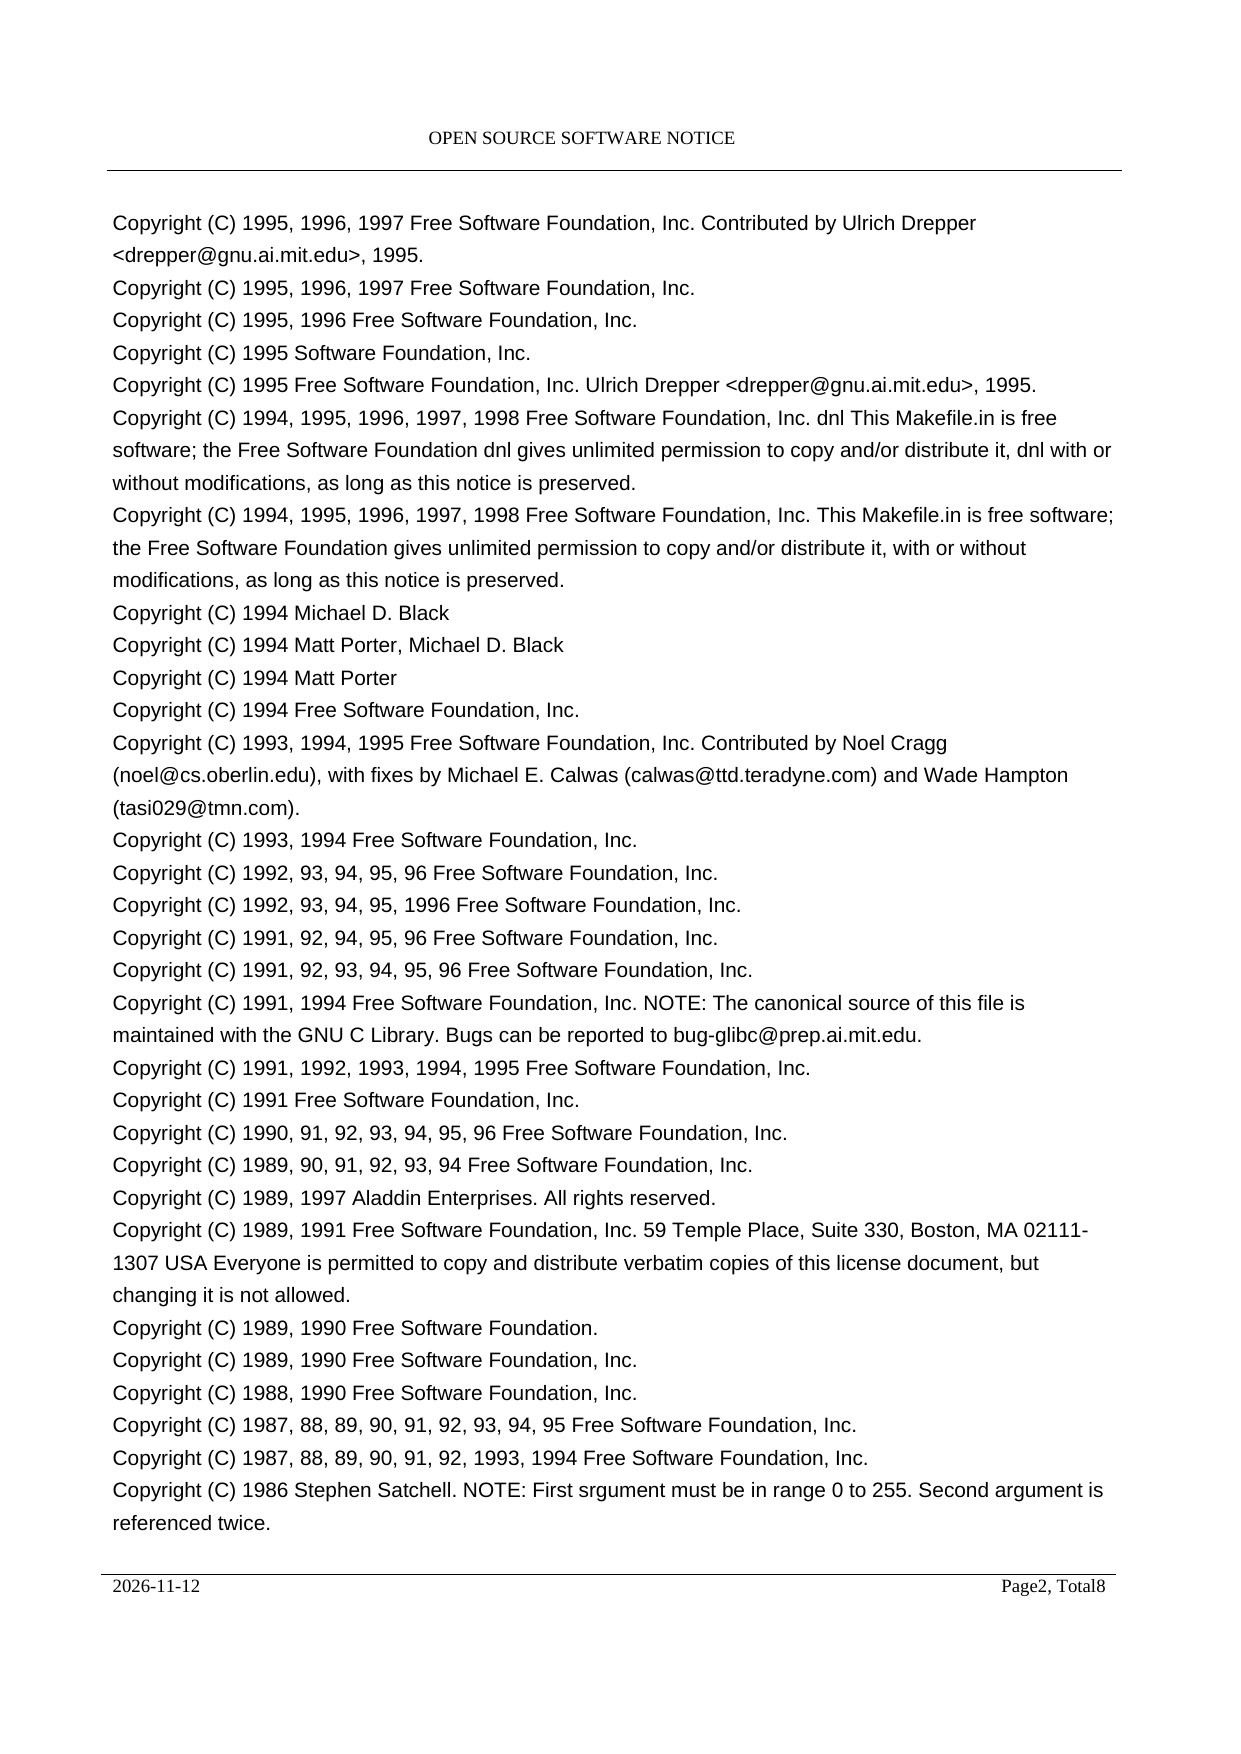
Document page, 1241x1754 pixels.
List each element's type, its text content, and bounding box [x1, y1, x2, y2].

text Copyright (C) 1992, 93, 94, 95, 1996 Free Software Foundation, Inc. [112, 889, 1128, 921]
text Copyright (C) 1989, 1990 Free Software Foundation. [112, 1311, 1128, 1344]
text Copyright (C) 1991, 1992, 1993, 1994, 1995 Free Software Foundation, Inc. [112, 1051, 1128, 1084]
text Copyright (C) 1995, 1996, 1997 Free Software Foundation, Inc. Contributed by Ulrich Drepper <drepper@gnu.ai.mit.edu>, 1995. [112, 206, 1128, 271]
text Copyright (C) 1993, 1994, 1995 Free Software Foundation, Inc. Contributed by Noel Cragg (noel@cs.oberlin.edu), with fixes by Michael E. Calwas (calwas@ttd.teradyne.com) and Wade Hampton (tasi029@tmn.com). [112, 726, 1128, 824]
text Copyright (C) 1995 Software Foundation, Inc. [112, 336, 1128, 369]
text Copyright (C) 1990, 91, 92, 93, 94, 95, 96 Free Software Foundation, Inc. [112, 1116, 1128, 1149]
text Copyright (C) 1989, 1991 Free Software Foundation, Inc. 59 Temple Place, Suite 330, Boston, MA 02111-1307 USA Everyone is permitted to copy and distribute verbatim copies of this license document, but changing it is not allowed. [112, 1214, 1128, 1311]
text Copyright (C) 1986 Stephen Satchell. NOTE: First srgument must be in range 0 to 255. Second argument is referenced twice. [112, 1474, 1128, 1539]
text Copyright (C) 1995, 1996, 1997 Free Software Foundation, Inc. [112, 271, 1128, 304]
text Copyright (C) 1991 Free Software Foundation, Inc. [112, 1084, 1128, 1116]
text Copyright (C) 1995 Free Software Foundation, Inc. Ulrich Drepper <drepper@gnu.ai.mit.edu>, 1995. [112, 369, 1128, 401]
text Copyright (C) 1987, 88, 89, 90, 91, 92, 1993, 1994 Free Software Foundation, Inc. [112, 1441, 1128, 1474]
text Copyright (C) 1994 Free Software Foundation, Inc. [112, 694, 1128, 726]
text Copyright (C) 1987, 88, 89, 90, 91, 92, 93, 94, 95 Free Software Foundation, Inc. [112, 1409, 1128, 1441]
text Copyright (C) 1994 Matt Porter [112, 661, 1128, 694]
text Copyright (C) 1993, 1994 Free Software Foundation, Inc. [112, 824, 1128, 856]
text Copyright (C) 1991, 92, 93, 94, 95, 96 Free Software Foundation, Inc. [112, 954, 1128, 986]
text Copyright (C) 1991, 1994 Free Software Foundation, Inc. NOTE: The canonical source of this file is maintained with the GNU C Library. Bugs can be reported to bug-glibc@prep.ai.mit.edu. [112, 986, 1128, 1051]
text Copyright (C) 1994 Matt Porter, Michael D. Black [112, 629, 1128, 661]
text Copyright (C) 1989, 90, 91, 92, 93, 94 Free Software Foundation, Inc. [112, 1149, 1128, 1181]
text Copyright (C) 1994 Michael D. Black [112, 596, 1128, 629]
text Copyright (C) 1989, 1997 Aladdin Enterprises. All rights reserved. [112, 1181, 1128, 1214]
text Copyright (C) 1994, 1995, 1996, 1997, 1998 Free Software Foundation, Inc. This Makefile.in is free software; the Free Software Foundation gives unlimited permission to copy and/or distribute it, with or without modifications, as long as this notice is preserved. [112, 499, 1128, 596]
text Copyright (C) 1992, 93, 94, 95, 96 Free Software Foundation, Inc. [112, 856, 1128, 889]
text Copyright (C) 1995, 1996 Free Software Foundation, Inc. [112, 304, 1128, 336]
text Copyright (C) 1989, 1990 Free Software Foundation, Inc. [112, 1344, 1128, 1376]
text Copyright (C) 1994, 1995, 1996, 1997, 1998 Free Software Foundation, Inc. dnl This Makefile.in is free software; the Free Software Foundation dnl gives unlimited permission to copy and/or distribute it, dnl with or without modifications, as long as this notice is preserved. [112, 401, 1128, 499]
text Copyright (C) 1988, 1990 Free Software Foundation, Inc. [112, 1376, 1128, 1409]
text Copyright (C) 1991, 92, 94, 95, 96 Free Software Foundation, Inc. [112, 921, 1128, 954]
